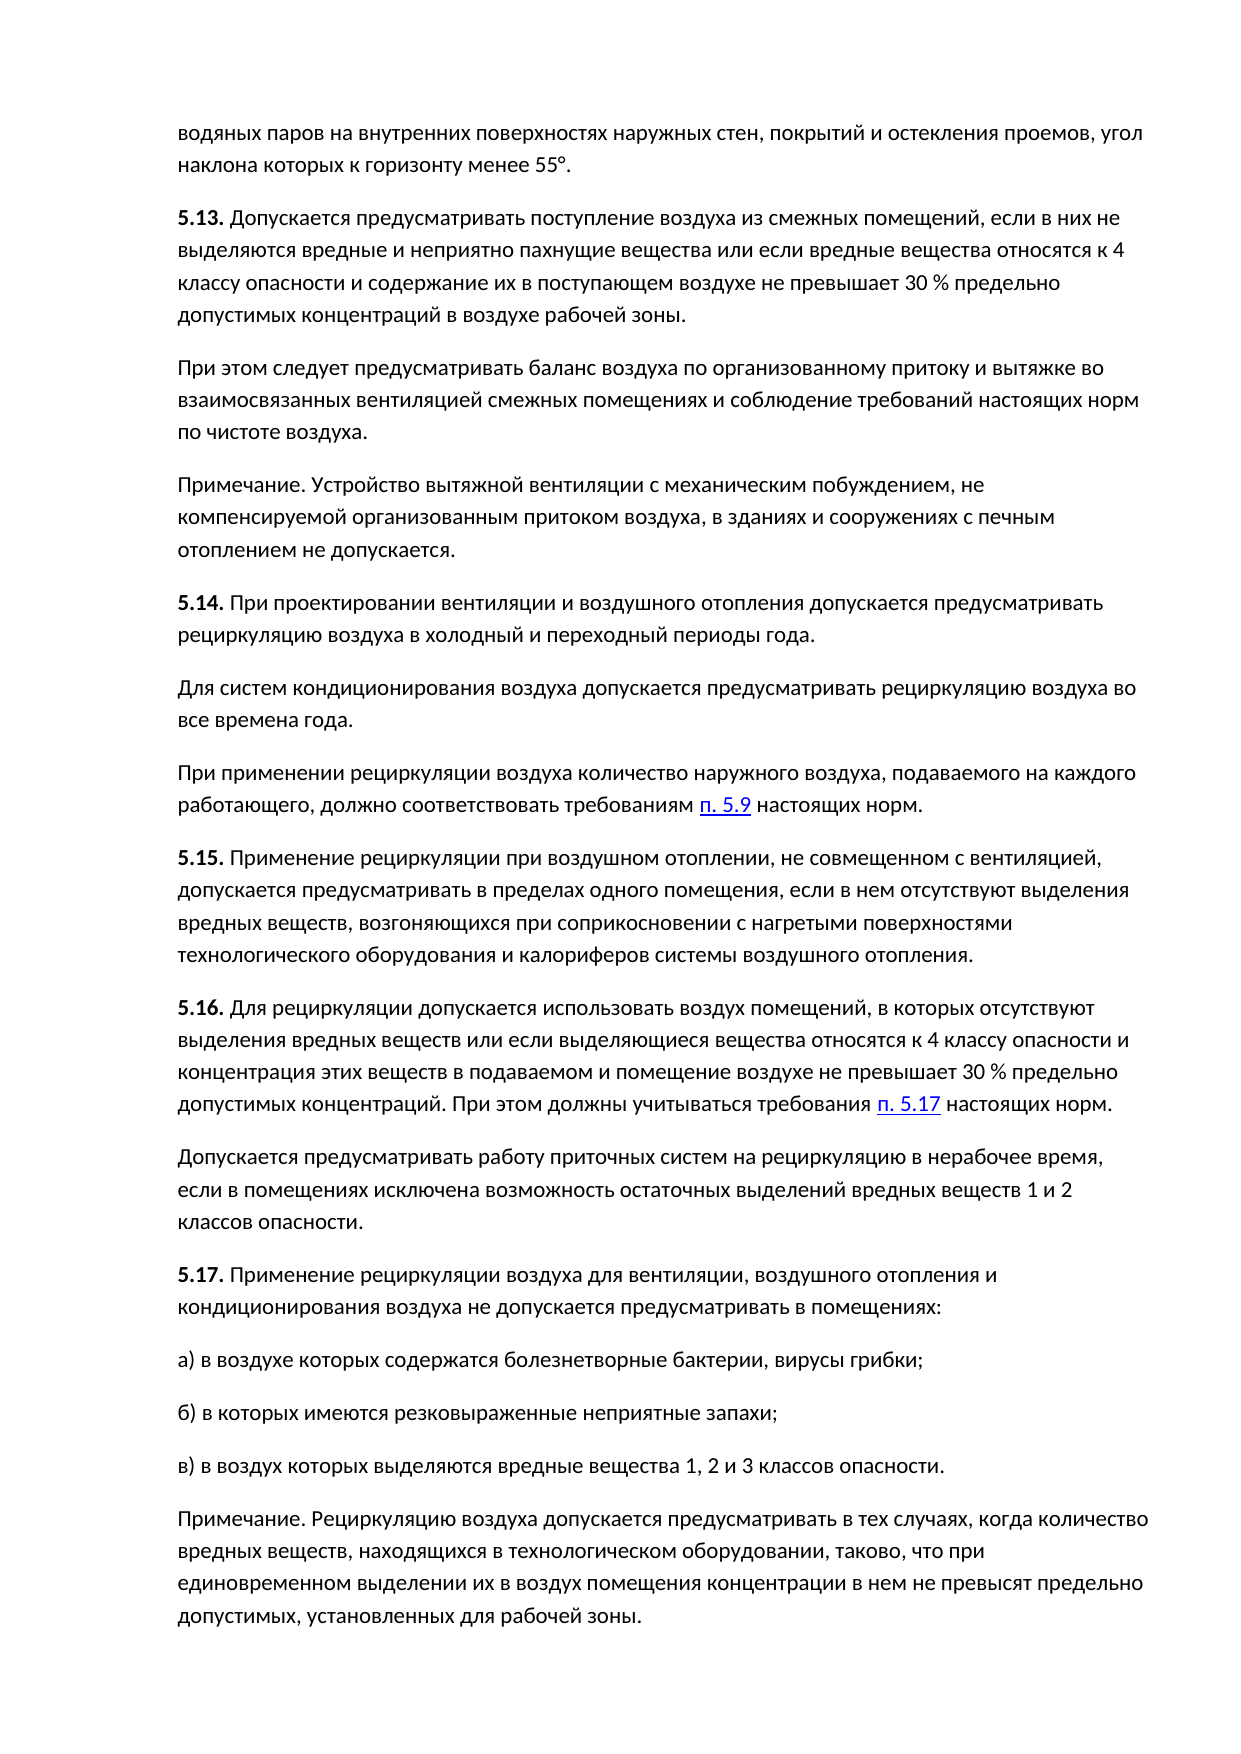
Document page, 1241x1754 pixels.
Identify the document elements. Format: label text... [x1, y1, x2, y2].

text 5.15. Применение рециркуляции при воздушном отоплении, не совмещенном с вентиляцией, допускается предусматривать в пределах одного помещения, если в нем отсутствуют выделения вредных веществ, возгоняющихся при соприкосновении с нагретыми поверхностями технологического оборудования и калориферов системы воздушного отопления. [177, 843, 1152, 968]
text Допускается предусматривать работу приточных систем на рециркуляцию в нерабочее время, если в помещениях исключена возможность остаточных выделений вредных веществ 1 и 2 классов опасности. [177, 1142, 1152, 1235]
text Примечание. Устройство вытяжной вентиляции с механическим побуждением, не компенсируемой организованным притоком воздуха, в зданиях и сооружениях с печным отоплением не допускается. [177, 470, 1152, 563]
text Для систем кондиционирования воздуха допускается предусматривать рециркуляцию воздуха во все времена года. [177, 673, 1152, 733]
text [177, 118, 1152, 178]
text в) в воздух которых выделяются вредные вещества 1, 2 и 3 классов опасности. [177, 1451, 1152, 1479]
text 5.16. Для рециркуляции допускается использовать воздух помещений, в которых отсутствуют выделения вредных веществ или если выделяющиеся вещества относятся к 4 классу опасности и концентрация этих веществ в подаваемом и помещение воздухе не превышает 30 % предельно допустимых концентраций. При этом должны учитываться требования п. 5.17 настоящих норм. [177, 993, 1152, 1117]
text б) в которых имеются резковыраженные неприятные запахи; [177, 1398, 1152, 1426]
text При этом следует предусматривать баланс воздуха по организованному притоку и вытяжке во взаимосвязанных вентиляцией смежных помещениях и соблюдение требований настоящих норм по чистоте воздуха. [177, 353, 1152, 445]
text 5.14. При проектировании вентиляции и воздушного отопления допускается предусматривать рециркуляцию воздуха в холодный и переходный периоды года. [177, 588, 1152, 648]
text а) в воздухе которых содержатся болезнетворные бактерии, вирусы грибки; [177, 1345, 1152, 1373]
text 5.17. Применение рециркуляции воздуха для вентиляции, воздушного отопления и кондиционирования воздуха не допускается предусматривать в помещениях: [177, 1260, 1152, 1320]
text При применении рециркуляции воздуха количество наружного воздуха, подаваемого на каждого работающего, должно соответствовать требованиям п. 5.9 настоящих норм. [177, 758, 1152, 818]
text Примечание. Рециркуляцию воздуха допускается предусматривать в тех случаях, когда количество вредных веществ, находящихся в технологическом оборудовании, таково, что при единовременном выделении их в воздух помещения концентрации в нем не превысят предельно допустимых, установленных для рабочей зоны. [177, 1504, 1152, 1629]
text 5.13. Допускается предусматривать поступление воздуха из смежных помещений, если в них не выделяются вредные и неприятно пахнущие вещества или если вредные вещества относятся к 4 классу опасности и содержание их в поступающем воздухе не превышает 30 % предельно допустимых концентраций в воздухе рабочей зоны. [177, 203, 1152, 328]
